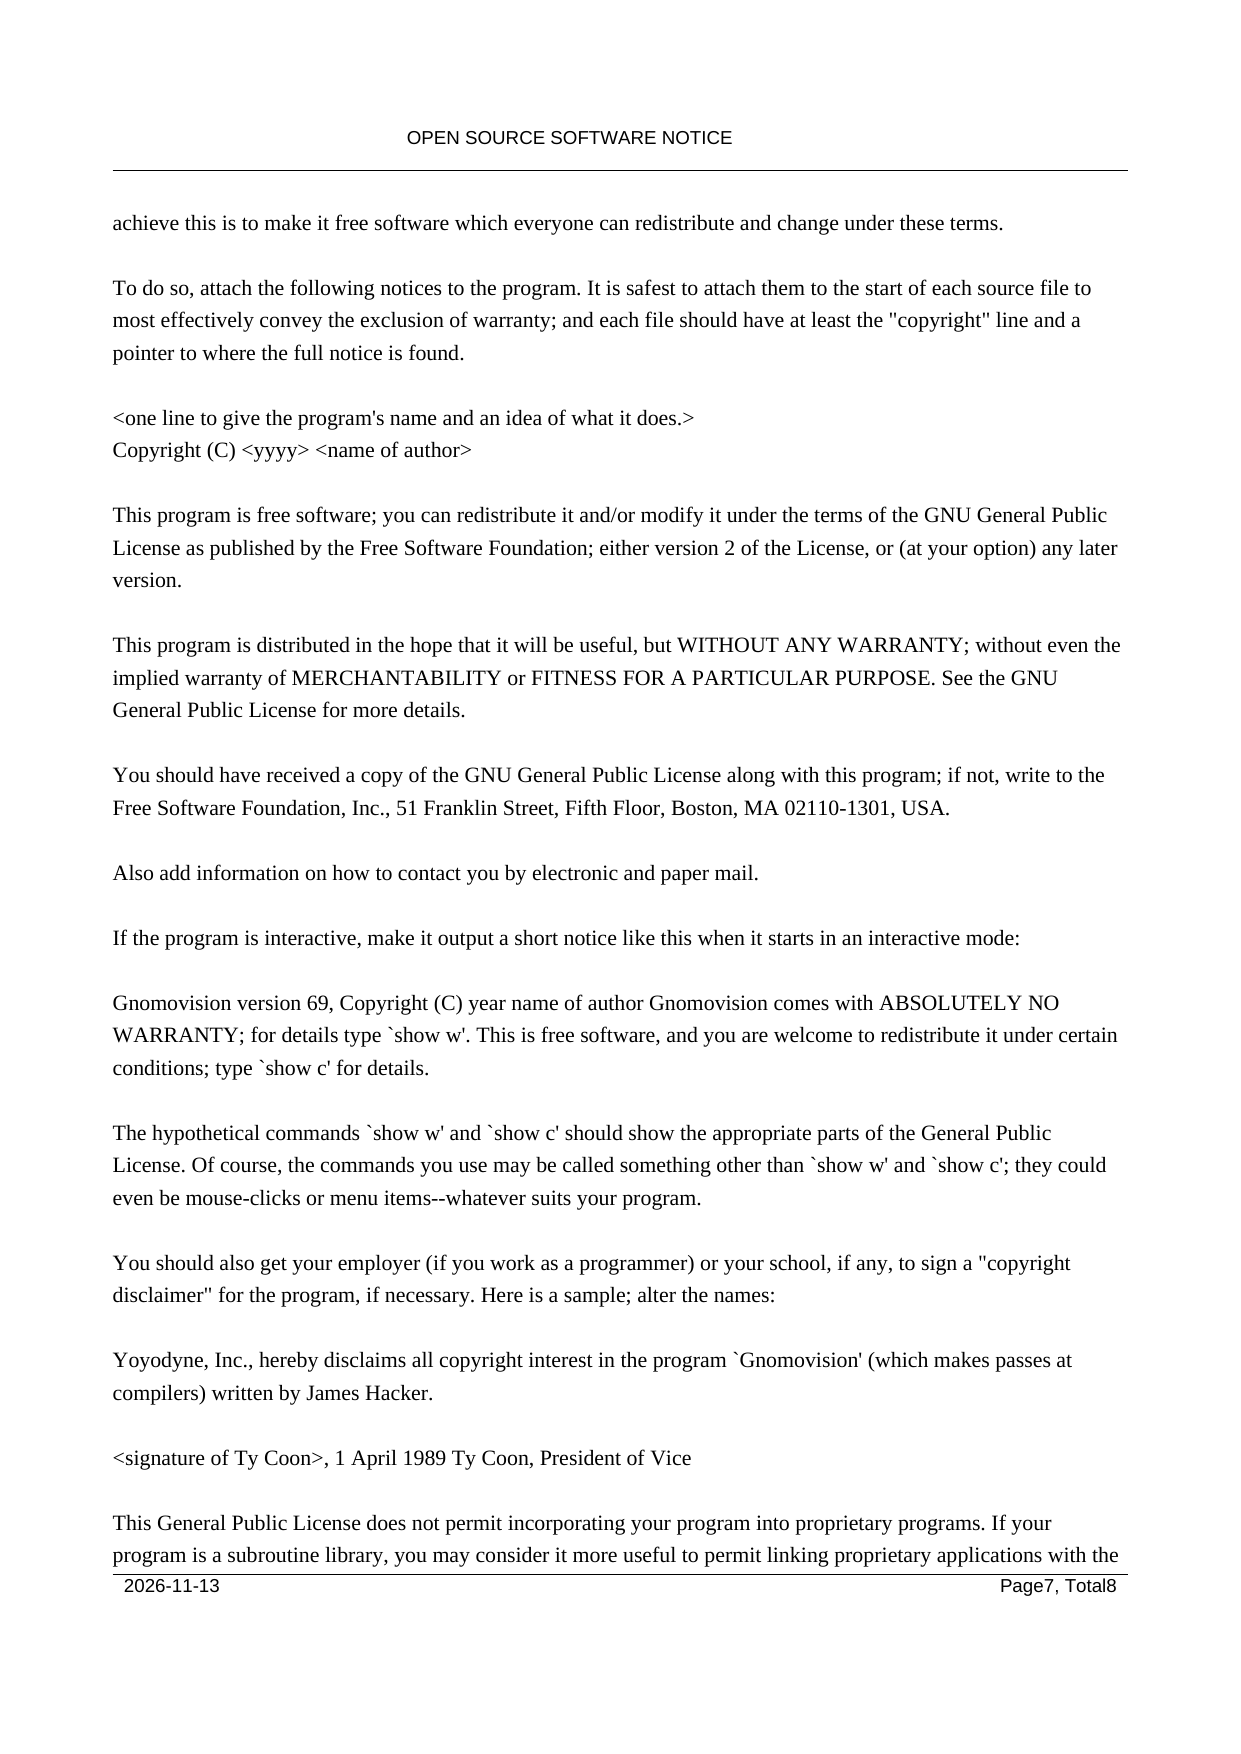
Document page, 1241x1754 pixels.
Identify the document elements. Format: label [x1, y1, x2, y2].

text [112, 206, 1128, 1571]
